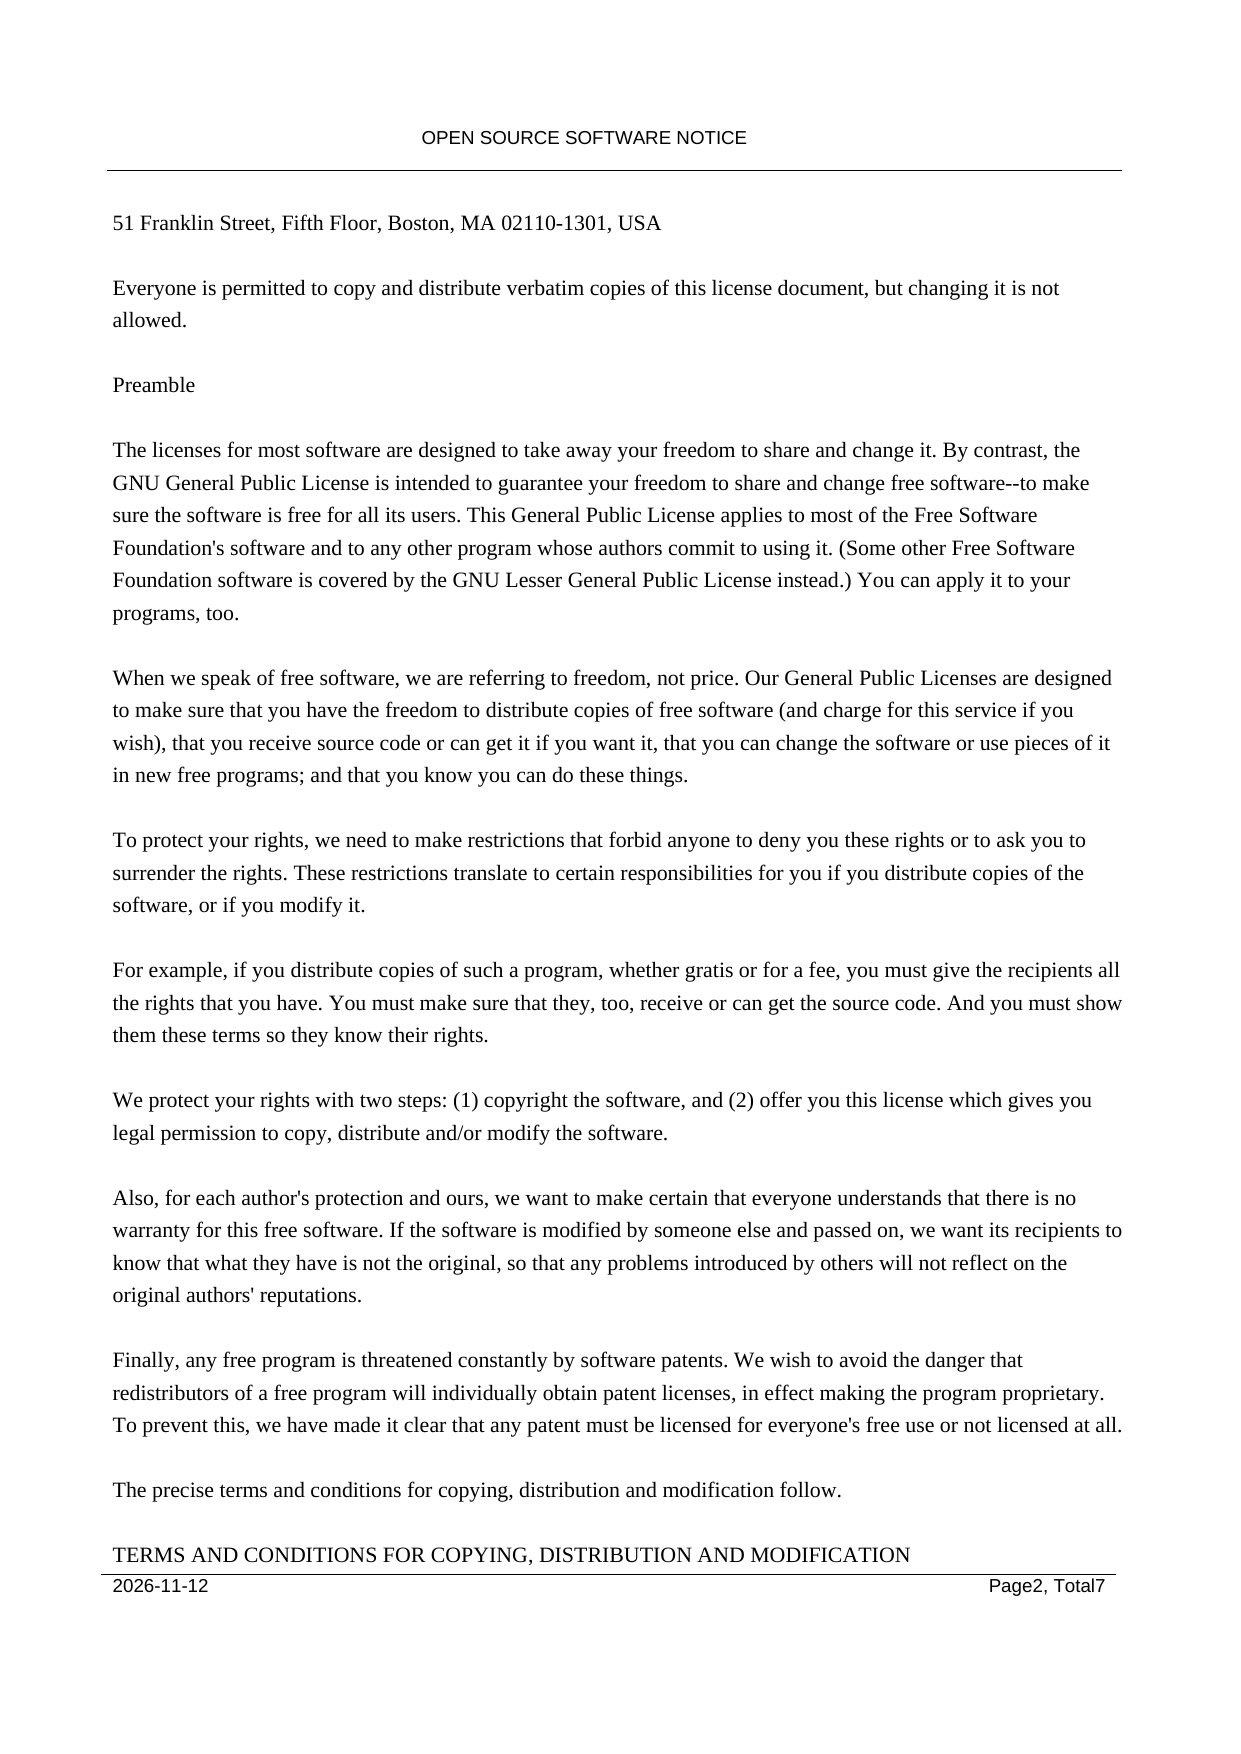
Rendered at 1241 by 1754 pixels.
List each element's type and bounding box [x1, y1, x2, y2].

text [112, 206, 1128, 1571]
